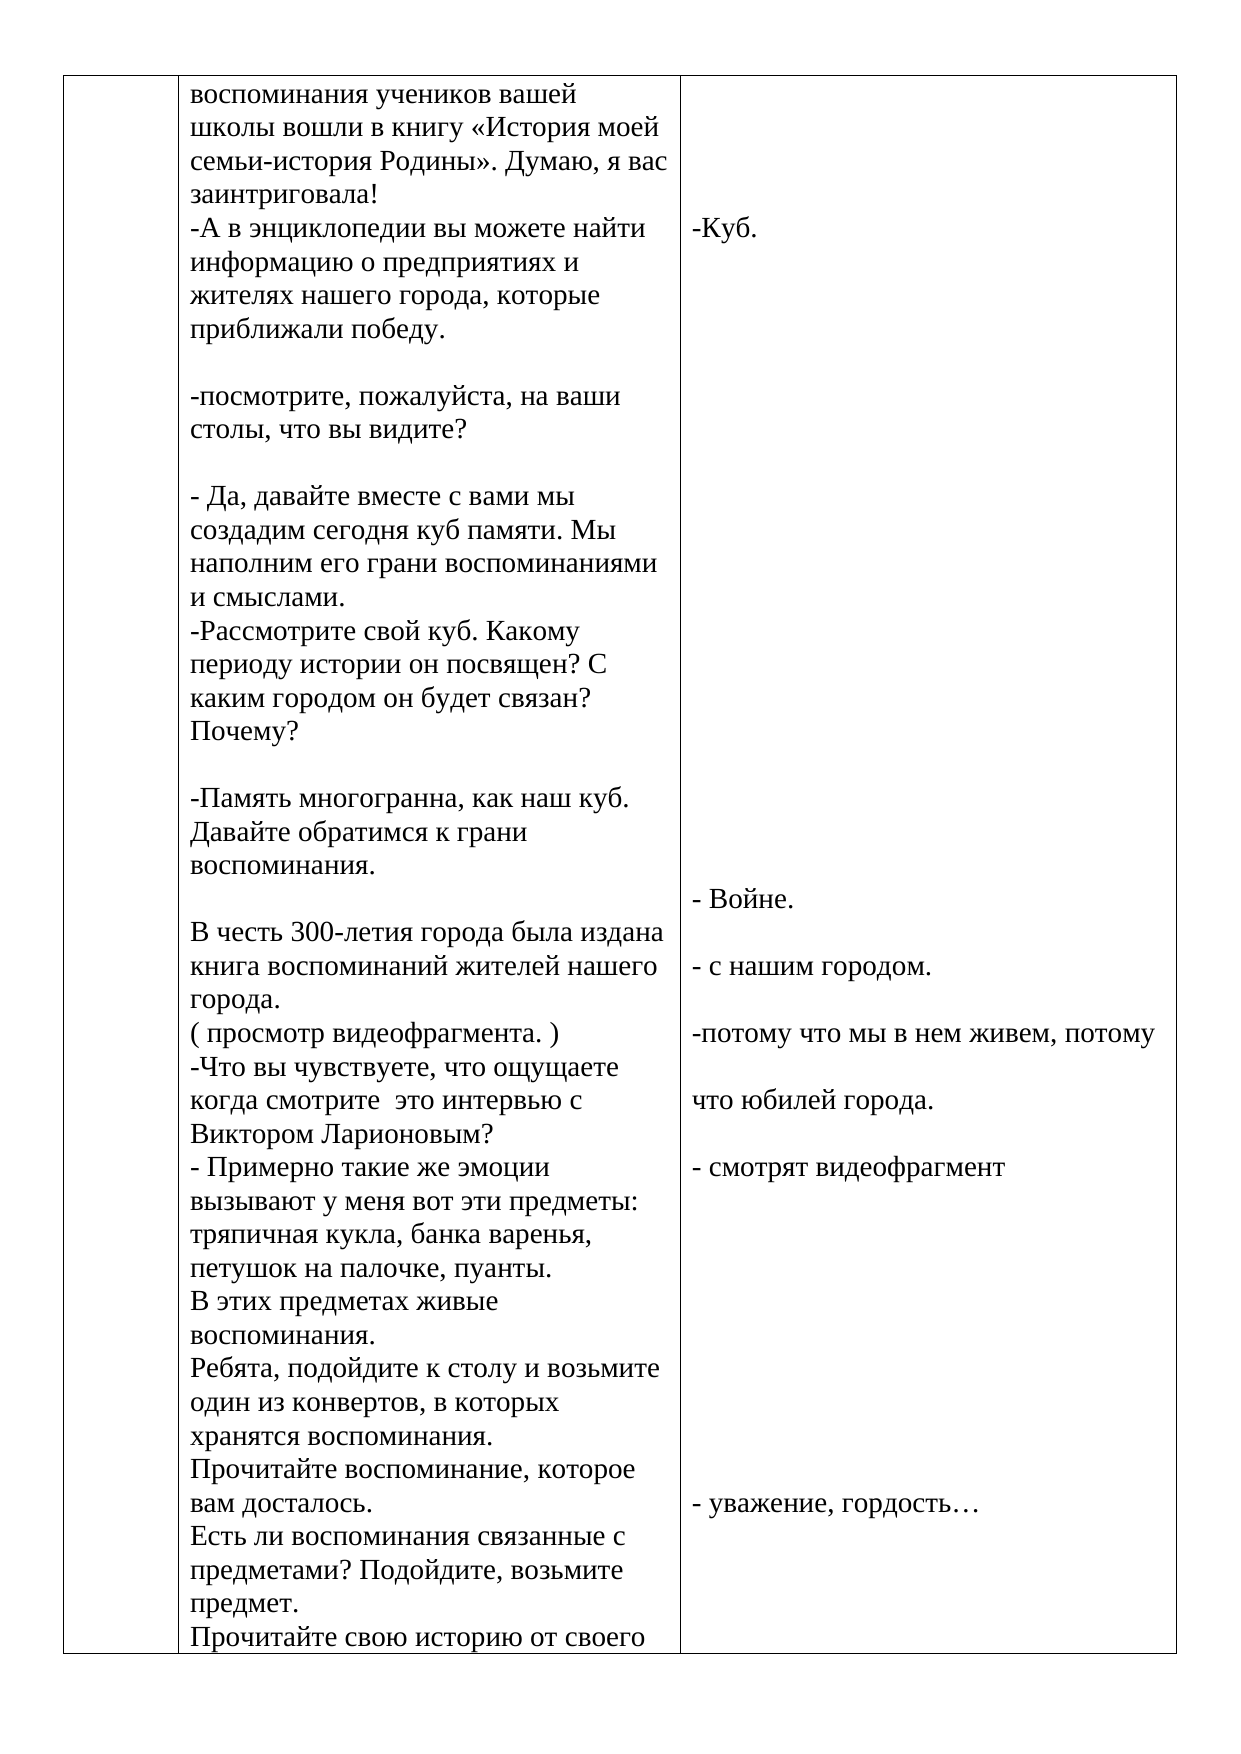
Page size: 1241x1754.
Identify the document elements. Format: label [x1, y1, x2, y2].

table_cell [179, 76, 680, 1652]
table_cell [64, 76, 178, 1652]
table_cell [681, 76, 1176, 1652]
